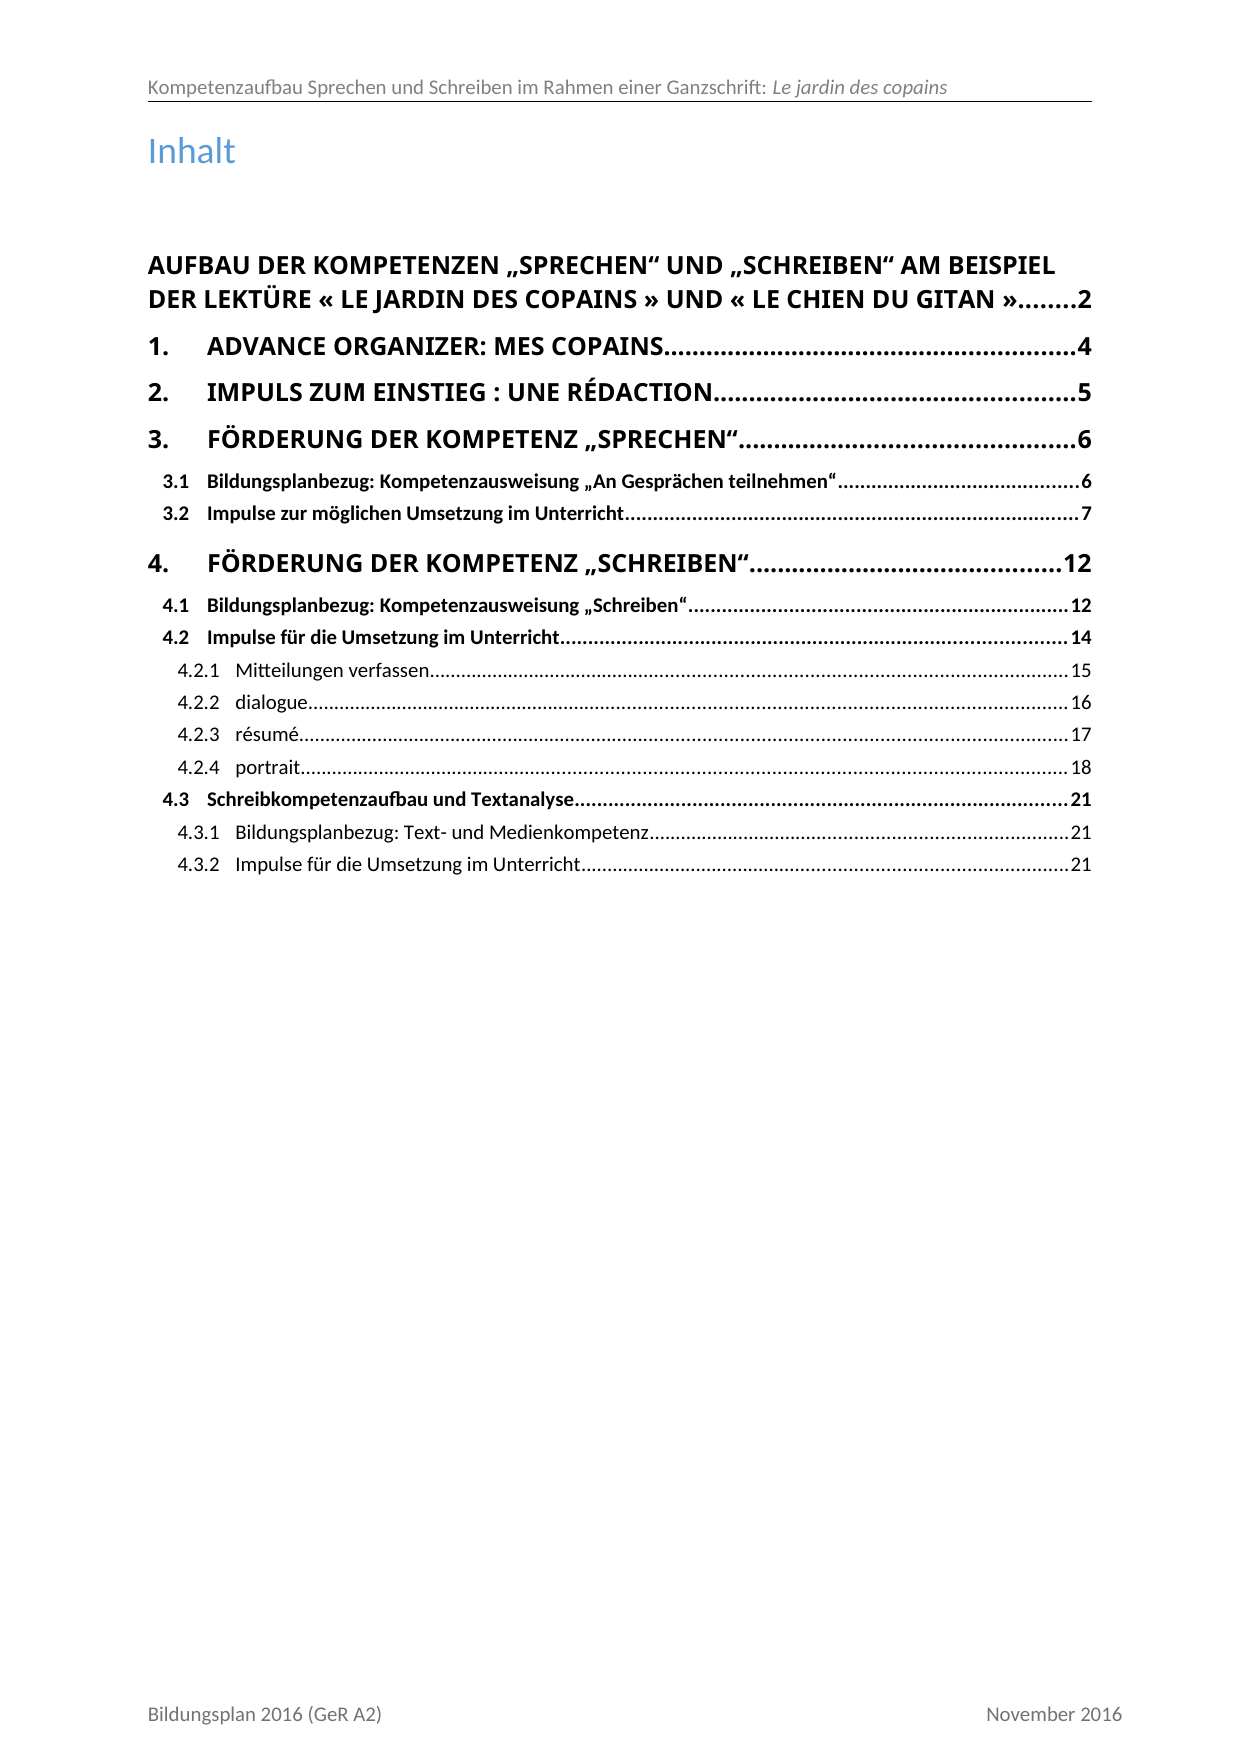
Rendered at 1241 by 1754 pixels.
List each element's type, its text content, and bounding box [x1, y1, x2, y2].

text 4.2.4 portrait 18 [177, 754, 1092, 779]
text 1. Advance organizer: Mes copains 4 [148, 328, 1092, 363]
text 2. Impuls zum Einstieg : Une rédaction 5 [148, 375, 1092, 409]
text Inhalt [148, 127, 1092, 173]
text 3. Förderung der Kompetenz „Sprechen“ 6 [148, 422, 1092, 456]
text 4.2 Impulse für die Umsetzung im Unterricht 14 [162, 624, 1092, 650]
text 4. Förderung der Kompetenz „Schreiben“ 12 [148, 546, 1092, 579]
text 4.2.1 Mitteilungen verfassen 15 [177, 657, 1092, 682]
text 3.2 Impulse zur möglichen Umsetzung im Unterricht 7 [162, 501, 1092, 526]
text 4.3 Schreibkompetenzaufbau und Textanalyse 21 [162, 786, 1092, 812]
text 3.1 Bildungsplanbezug: Kompetenzausweisung „An Gesprächen teilnehmen“ 6 [162, 468, 1092, 494]
text 4.3.2 Impulse für die Umsetzung im Unterricht 21 [177, 851, 1092, 877]
text Aufbau der Kompetenzen „Sprechen“ und „Schreiben“ am Beispiel der Lektüre « Le jardin des copains » und « Le chien du Gitan » 2 [148, 248, 1092, 316]
text 4.2.2 dialogue 16 [177, 689, 1092, 715]
text 4.3.1 Bildungsplanbezug: Text- und Medienkompetenz 21 [177, 819, 1092, 844]
text 4.1 Bildungsplanbezug: Kompetenzausweisung „Schreiben“ 12 [162, 592, 1092, 617]
text 4.2.3 résumé 17 [177, 722, 1092, 747]
